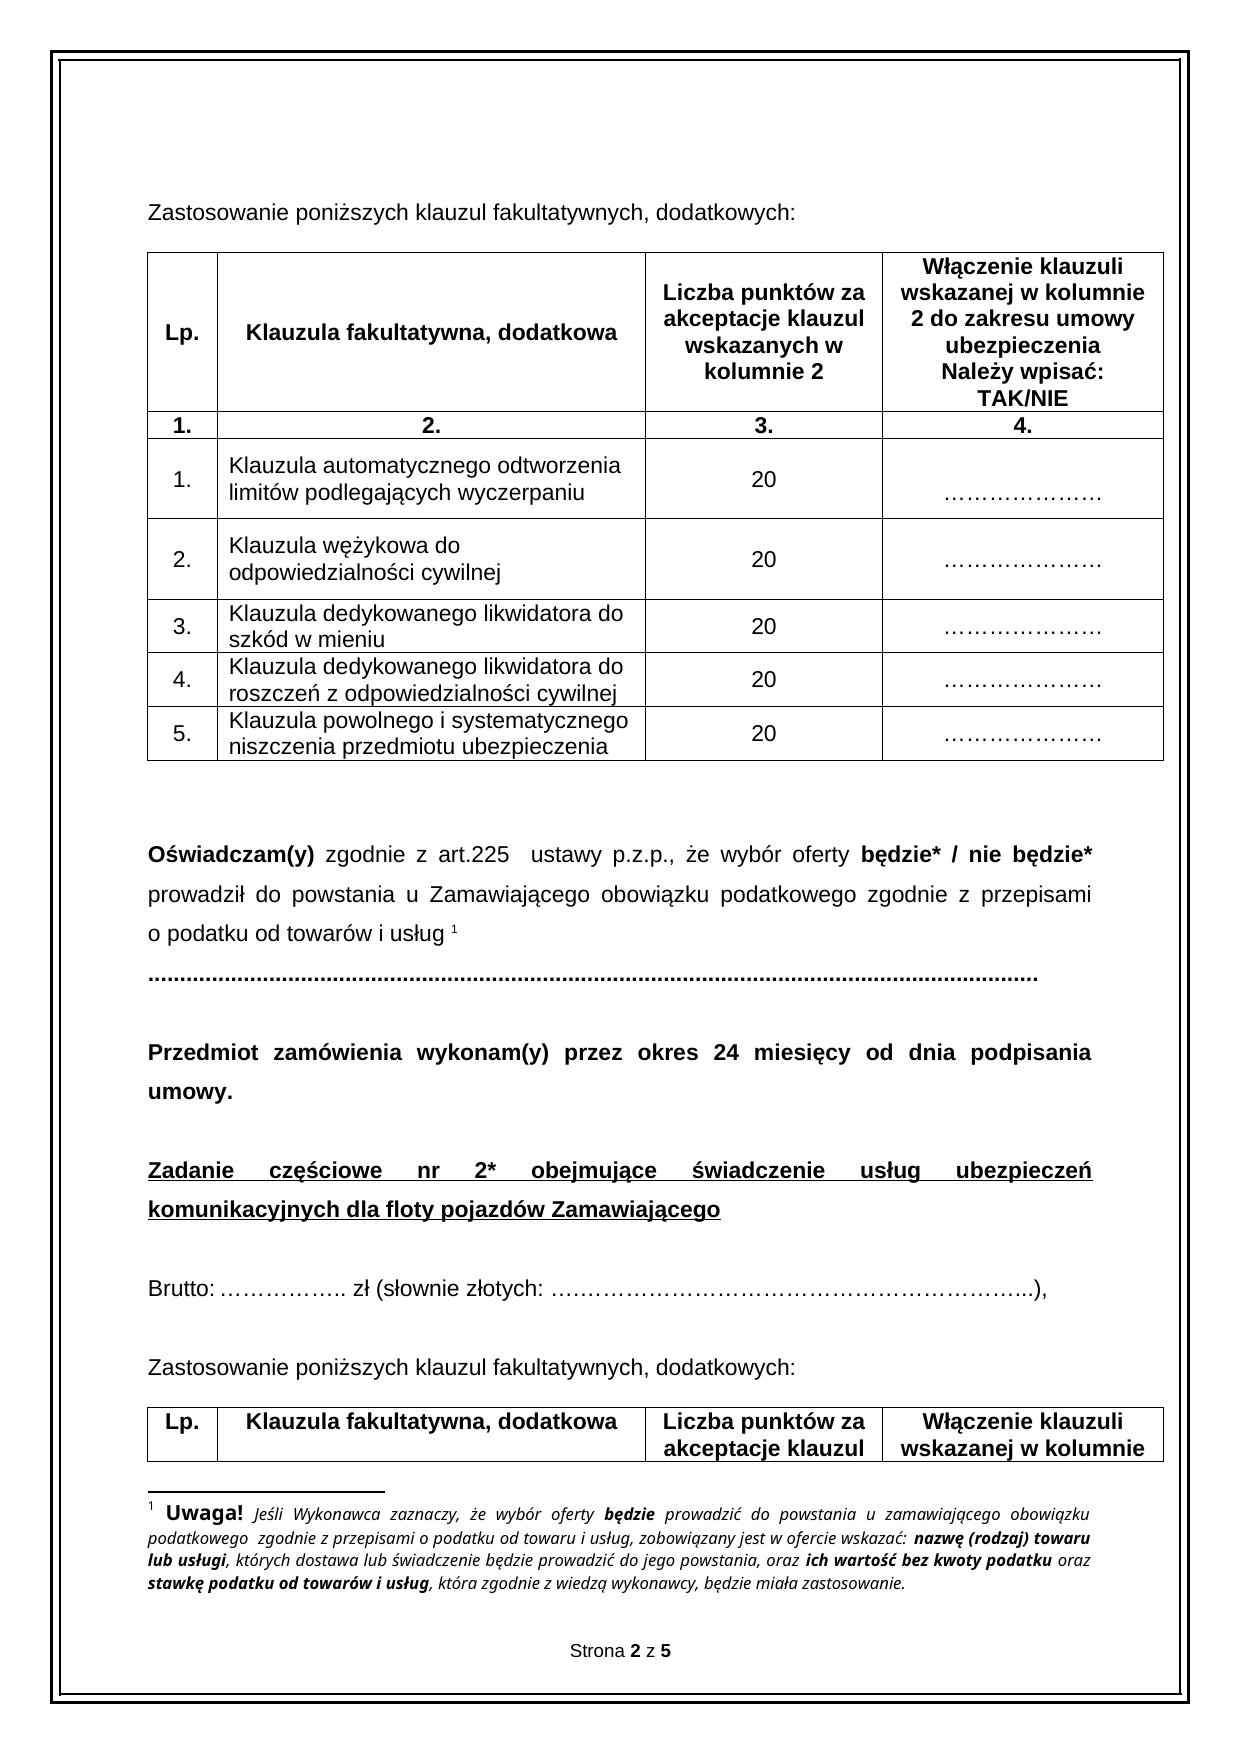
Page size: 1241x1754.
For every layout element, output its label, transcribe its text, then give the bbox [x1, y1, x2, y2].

text ............................................................................................................................................ [148, 959, 1092, 986]
table_cell 3. [148, 600, 217, 652]
table_cell ………………… [883, 439, 1163, 518]
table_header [218, 1408, 645, 1461]
table_cell 4. [148, 653, 217, 706]
table_cell 2. [218, 412, 645, 438]
table_cell ………………… [883, 519, 1163, 598]
table_cell 20 [646, 707, 882, 760]
text Zadanie częściowe nr 2* obejmujące świadczenie usług ubezpieczeń komunikacyjnych dla floty pojazdów Zamawiającego [148, 1181, 1092, 1223]
table_cell 20 [646, 519, 882, 598]
table_cell Klauzula automatycznego odtworzenia limitów podlegających wyczerpaniu [218, 439, 645, 518]
table_header Lp. [148, 1408, 217, 1461]
text Przedmiot zamówienia wykonam(y) przez okres 24 miesięcy od dnia podpisania umowy. [148, 1038, 1092, 1104]
table_cell 20 [646, 439, 882, 518]
table_cell 20 [646, 653, 882, 706]
table_cell 3. [646, 412, 882, 438]
table_cell 2. [148, 519, 217, 598]
table_cell Klauzula wężykowa do odpowiedzialności cywilnej [218, 519, 645, 598]
table_cell Klauzula dedykowanego likwidatora do szkód w mieniu [218, 600, 645, 652]
text Zastosowanie poniższych klauzul fakultatywnych, dodatkowych: [148, 1354, 1092, 1381]
text Oświadczam(y) zgodnie z art.225 ustawy p.z.p., że wybór oferty będzie* / nie będzie* prowadził do powstania u Zamawiającego obowiązku podatkowego zgodnie z przepisami o podatku od towarów i usług [148, 841, 1092, 946]
text Zadanie częściowe nr 2* obejmujące świadczenie usług ubezpieczeń komunikacyjnych dla floty pojazdów Zamawiającego [148, 1157, 1092, 1180]
text Zastosowanie poniższych klauzul fakultatywnych, dodatkowych: [148, 199, 1092, 225]
text Brutto: …………….. zł (słownie złotych: ….…………………………………………………...), [148, 1275, 1092, 1302]
table_cell ………………… [883, 707, 1163, 760]
table_cell 1. [148, 412, 217, 438]
table_header Lp. [148, 253, 217, 411]
table_header Klauzula fakultatywna, dodatkowa [218, 253, 645, 411]
table_header Włączenie klauzuli wskazanej w kolumnie 2 do zakresu umowy ubezpieczenia Należy wpisać: TAK/NIE [883, 253, 1163, 411]
table_cell 20 [646, 600, 882, 652]
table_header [646, 1408, 882, 1461]
table_cell 4. [883, 412, 1163, 438]
table_cell ………………… [883, 653, 1163, 706]
table_cell Klauzula powolnego i systematycznego niszczenia przedmiotu ubezpieczenia [218, 707, 645, 760]
table_cell 5. [148, 707, 217, 760]
table_header Liczba punktów za akceptacje klauzul wskazanych w kolumnie 2 [646, 253, 882, 411]
table_cell Klauzula dedykowanego likwidatora do roszczeń z odpowiedzialności cywilnej [218, 653, 645, 706]
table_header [883, 1408, 1163, 1461]
table_cell 1. [148, 439, 217, 518]
table_cell ………………… [883, 600, 1163, 652]
